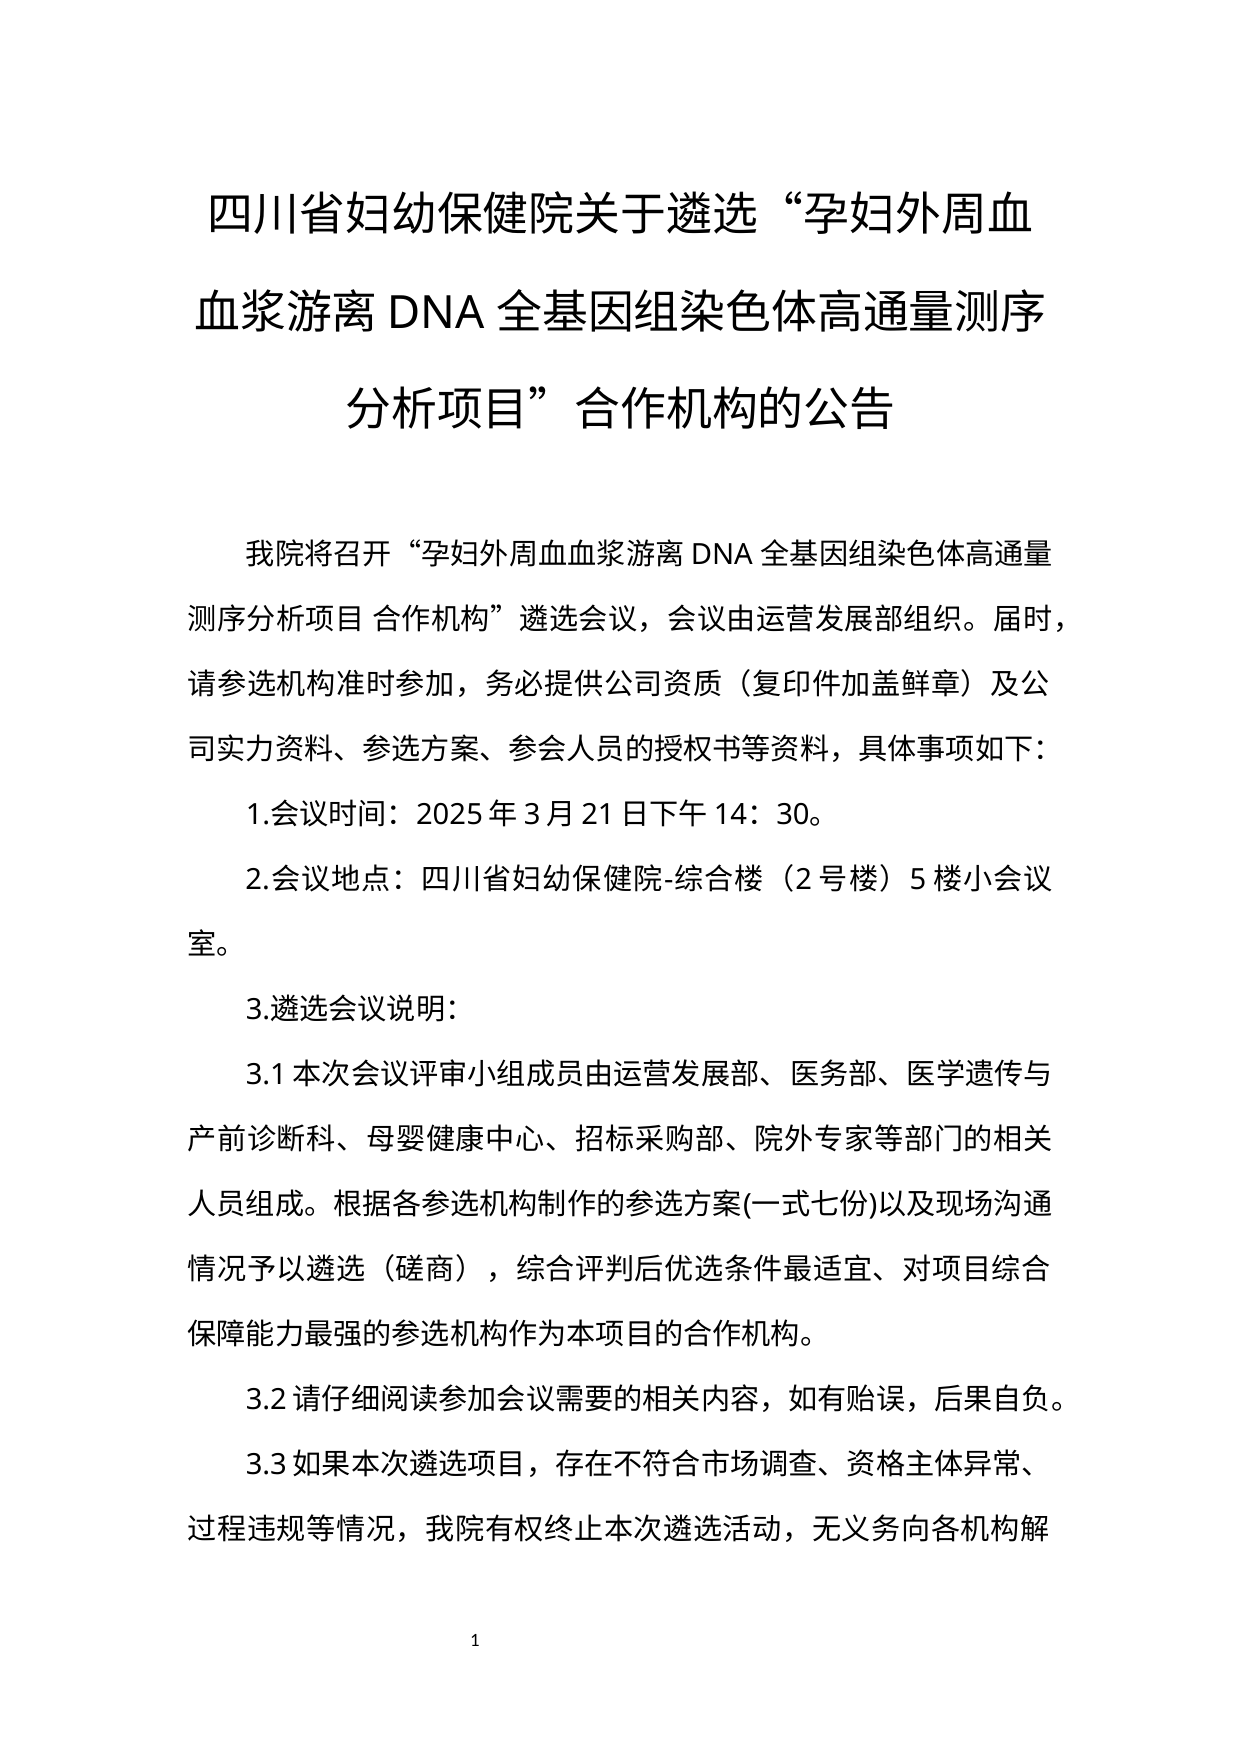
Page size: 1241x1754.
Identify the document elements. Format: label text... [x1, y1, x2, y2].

text 2.会议地点：四川省妇幼保健院-综合楼（2号楼）5楼小会议室。 [187, 844, 1053, 974]
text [187, 1429, 1053, 1559]
text 我院将召开“孕妇外周血血浆游离DNA 全基因组染色体高通量测序分析项目 合作机构”遴选会议，会议由运营发展部组织。届时，请参选机构准时参加，务必提供公司资质（复印件加盖鲜章）及公司实力资料、参选方案、参会人员的授权书等资料，具体事项如下： [187, 519, 1053, 779]
text 1.会议时间：2025年3月21日下午14：30。 [187, 779, 1053, 844]
text 3.遴选会议说明： [187, 974, 1053, 1039]
text 3.2请仔细阅读参加会议需要的相关内容，如有贻误，后果自负。 [187, 1364, 1053, 1429]
text 3.1本次会议评审小组成员由运营发展部、医务部、医学遗传与产前诊断科、母婴健康中心、招标采购部、院外专家等部门的相关人员组成。根据各参选机构制作的参选方案(一式七份)以及现场沟通情况予以遴选（磋商），综合评判后优选条件最适宜、对项目综合保障能力最强的参选机构作为本项目的合作机构。 [187, 1039, 1053, 1364]
subtitle 四川省妇幼保健院关于遴选“孕妇外周血血浆游离DNA 全基因组染色体高通量测序分析项目”合作机构的公告 [187, 162, 1053, 454]
